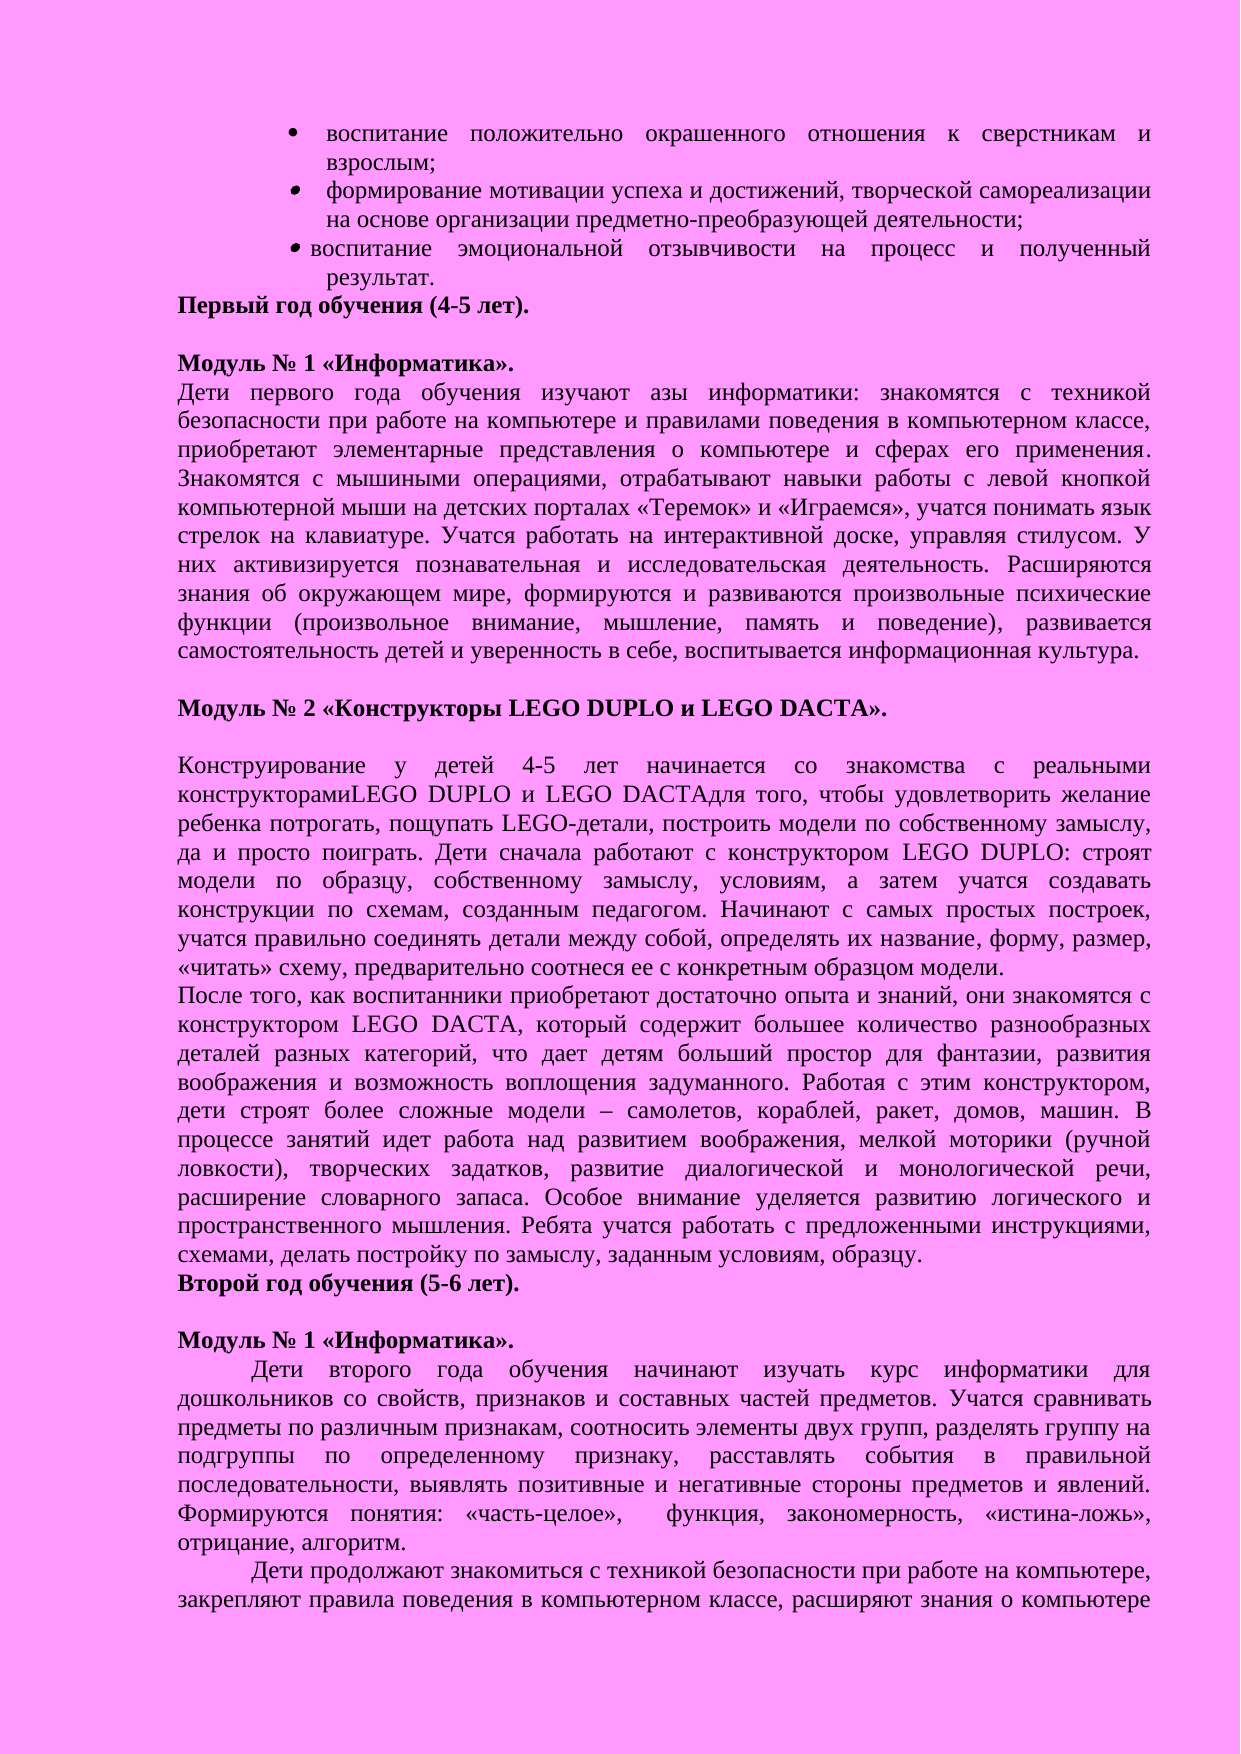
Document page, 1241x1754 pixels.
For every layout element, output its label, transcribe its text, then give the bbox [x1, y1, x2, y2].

text Первый год обучения (4-5 лет). [177, 291, 1152, 319]
list воспитание эмоциональной отзывчивости на процесс и полученный результат. [288, 233, 1152, 291]
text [177, 1556, 1152, 1613]
list формирование мотивации успеха и достижений, творческой самореализации на основе организации предметно-преобразующей деятельности; [288, 176, 1152, 233]
text Дети второго года обучения начинают изучать курс информатики для дошкольников со свойств, признаков и составных частей предметов. Учатся сравнивать предметы по различным признакам, соотносить элементы двух групп, разделять группу на подгруппы по определенному признаку, расставлять события в правильной последовательности, выявлять позитивные и негативные стороны предметов и явлений. Формируются понятия: «часть-целое», функция, закономерность, «истина-ложь», отрицание, алгоритм. [177, 1354, 1152, 1556]
text После того, как воспитанники приобретают достаточно опыта и знаний, они знакомятся с конструктором LEGO DACTA, который содержит большее количество разнообразных деталей разных категорий, что дает детям больший простор для фантазии, развития воображения и возможность воплощения задуманного. Работая с этим конструктором, дети строят более сложные модели – самолетов, кораблей, ракет, домов, машин. В процессе занятий идет работа над развитием воображения, мелкой моторики (ручной ловкости), творческих задатков, развитие диалогической и монологической речи, расширение словарного запаса. Особое внимание уделяется развитию логического и пространственного мышления. Ребята учатся работать с предложенными инструкциями, схемами, делать постройку по замыслу, заданным условиям, образцу. [177, 981, 1152, 1268]
text Дети первого года обучения изучают азы информатики: знакомятся с техникой безопасности при работе на компьютере и правилами поведения в компьютерном классе, приобретают элементарные представления о компьютере и сферах его применения. Знакомятся с мышиными операциями, отрабатывают навыки работы с левой кнопкой компьютерной мыши на детских порталах «Теремок» и «Играемся», учатся понимать язык стрелок на клавиатуре. Учатся работать на интерактивной доске, управляя стилусом. У них активизируется познавательная и исследовательская деятельность. Расширяются знания об окружающем мире, формируются и развиваются произвольные психические функции (произвольное внимание, мышление, память и поведение), развивается самостоятельность детей и уверенность в себе, воспитывается информационная культура. [177, 377, 1152, 664]
text Второй год обучения (5-6 лет). [177, 1268, 1152, 1297]
list воспитание положительно окрашенного отношения к сверстникам и взрослым; [288, 118, 1152, 176]
text Конструирование у детей 4-5 лет начинается со знакомства с реальными конструкторамиLEGO DUPLO и LEGO DACTAдля того, чтобы удовлетворить желание ребенка потрогать, пощупать LEGO-детали, построить модели по собственному замыслу, да и просто поиграть. Дети сначала работают с конструктором LEGO DUPLO: строят модели по образцу, собственному замыслу, условиям, а затем учатся создавать конструкции по схемам, созданным педагогом. Начинают с самых простых построек, учатся правильно соединять детали между собой, определять их название, форму, размер, «читать» схему, предварительно соотнеся ее с конкретным образцом модели. [177, 751, 1152, 981]
text Модуль № 1 «Информатика». [177, 348, 1152, 377]
text Модуль № 2 «Конструкторы LEGO DUPLO и LEGO DACTA». [177, 693, 1152, 722]
text Модуль № 1 «Информатика». [177, 1326, 1152, 1354]
